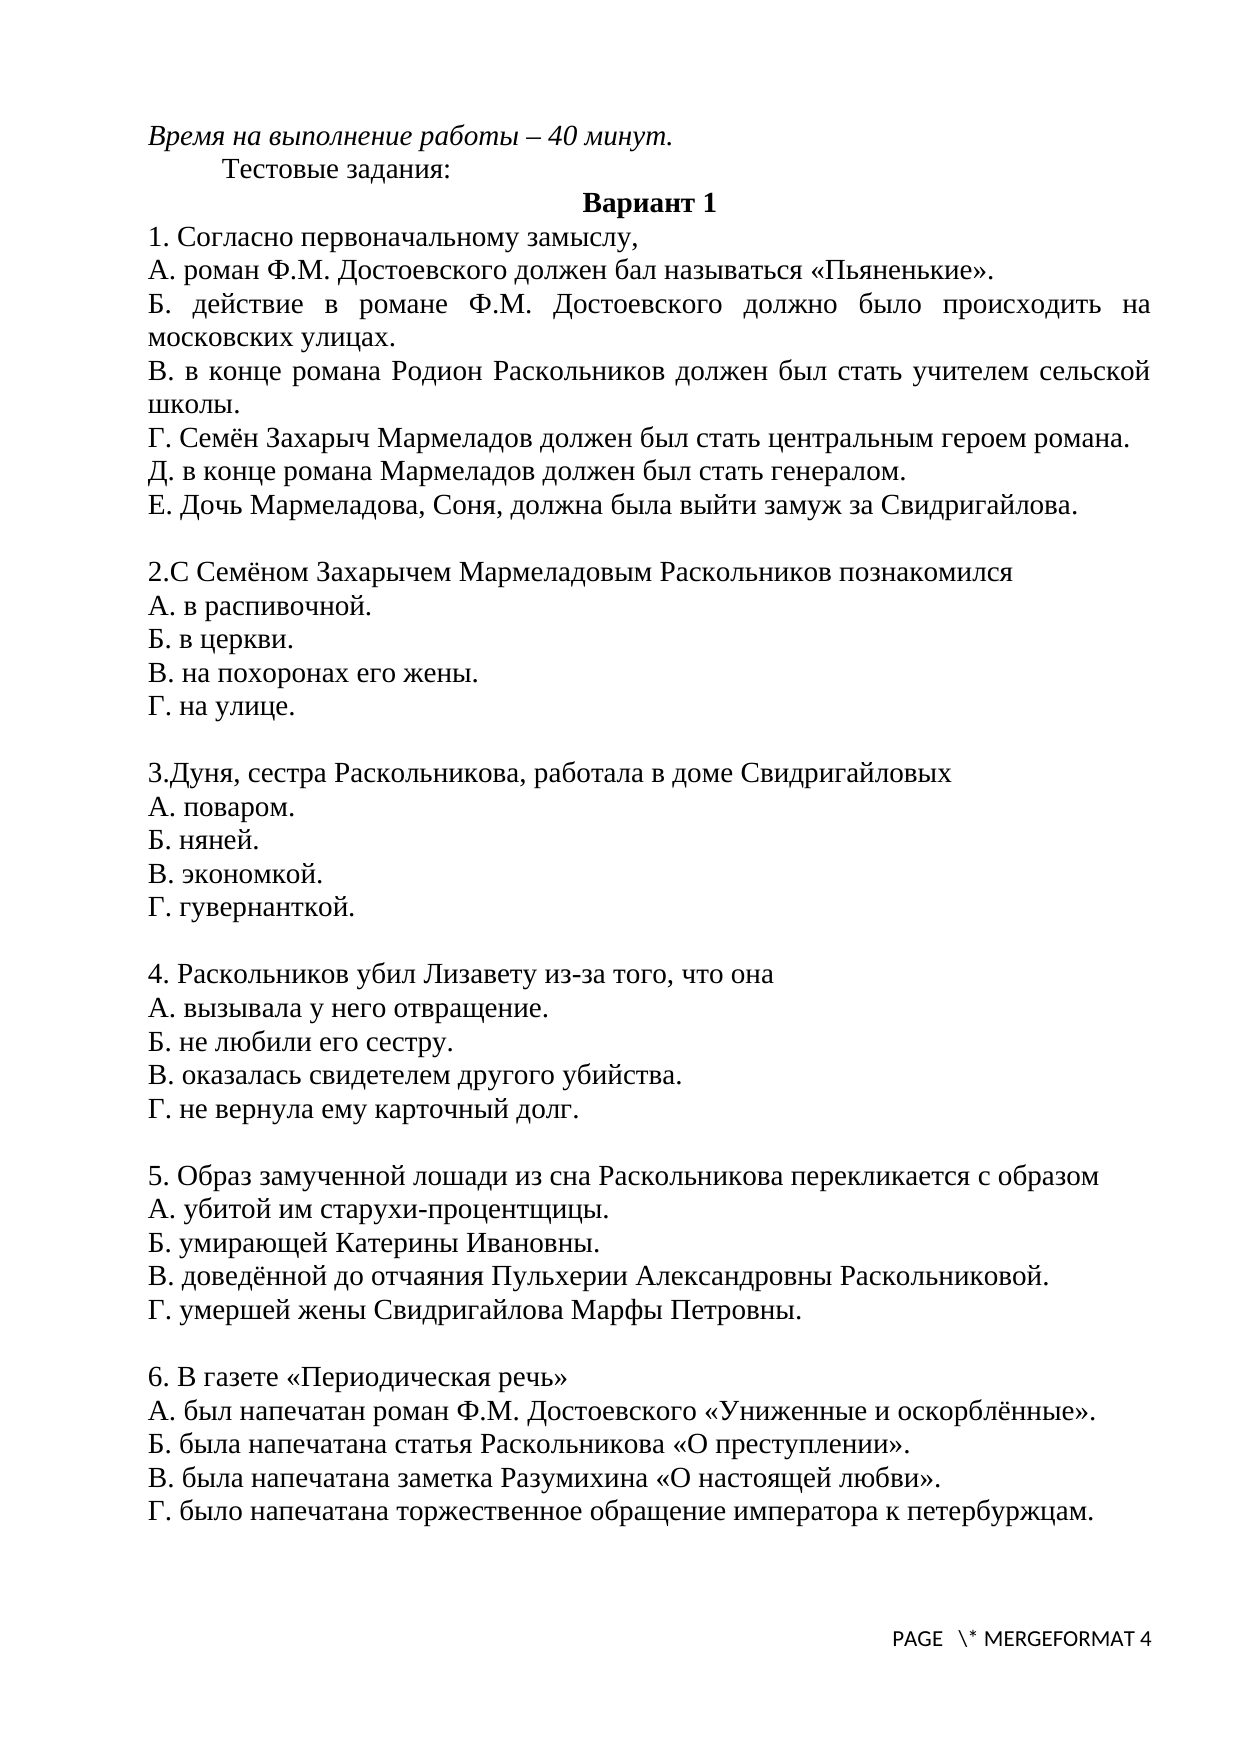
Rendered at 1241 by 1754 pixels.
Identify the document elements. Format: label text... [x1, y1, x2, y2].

text Б. действие в романе Ф.М. Достоевского должно было происходить на московских улицах. [148, 286, 1152, 353]
text А. поваром. [148, 789, 1152, 822]
text В. оказалась свидетелем другого убийства. [148, 1057, 1152, 1091]
text 6. В газете «Периодическая речь» [148, 1359, 1152, 1393]
text Г. умершей жены Свидригайлова Марфы Петровны. [148, 1292, 1152, 1326]
text Б. не любили его сестру. [148, 1024, 1152, 1057]
text В. доведённой до отчаяния Пульхерии Александровны Раскольниковой. [148, 1258, 1152, 1292]
text Б. няней. [148, 822, 1152, 856]
text 5. Образ замученной лошади из сна Раскольникова перекликается с образом [148, 1158, 1152, 1191]
text А. убитой им старухи-процентщицы. [148, 1191, 1152, 1225]
text Г. было напечатана торжественное обращение императора к петербуржцам. [148, 1493, 1152, 1527]
text Вариант 1 [148, 185, 1152, 219]
text В. в конце романа Родион Раскольников должен был стать учителем сельской школы. [148, 353, 1152, 420]
text Г. гувернанткой. [148, 889, 1152, 923]
text В. экономкой. [148, 856, 1152, 889]
text А. был напечатан роман Ф.М. Достоевского «Униженные и оскорблённые». [148, 1393, 1152, 1426]
text 4. Раскольников убил Лизавету из-за того, что она [148, 957, 1152, 990]
text Б. была напечатана статья Раскольникова «О преступлении». [148, 1426, 1152, 1460]
text Тестовые задания: [148, 152, 1152, 185]
text В. на похоронах его жены. [148, 655, 1152, 688]
text Б. в церкви. [148, 621, 1152, 655]
text 3.Дуня, сестра Раскольникова, работала в доме Свидригайловых [148, 755, 1152, 789]
text А. вызывала у него отвращение. [148, 990, 1152, 1024]
text В. была напечатана заметка Разумихина «О настоящей любви». [148, 1460, 1152, 1493]
text 2.С Семёном Захарычем Мармеладовым Раскольников познакомился [148, 554, 1152, 588]
text Е. Дочь Мармеладова, Соня, должна была выйти замуж за Свидригайлова. [148, 487, 1152, 521]
text 1. Согласно первоначальному замыслу, [148, 219, 1152, 252]
text А. роман Ф.М. Достоевского должен бал называться «Пьяненькие». [148, 252, 1152, 286]
text А. в распивочной. [148, 588, 1152, 621]
text Г. на улице. [148, 688, 1152, 722]
text Б. умирающей Катерины Ивановны. [148, 1225, 1152, 1258]
text Д. в конце романа Мармеладов должен был стать генералом. [148, 453, 1152, 487]
text Г. не вернула ему карточный долг. [148, 1091, 1152, 1124]
text Время на выполнение работы – 40 минут. [148, 118, 1152, 152]
text Г. Семён Захарыч Мармеладов должен был стать центральным героем романа. [148, 420, 1152, 453]
